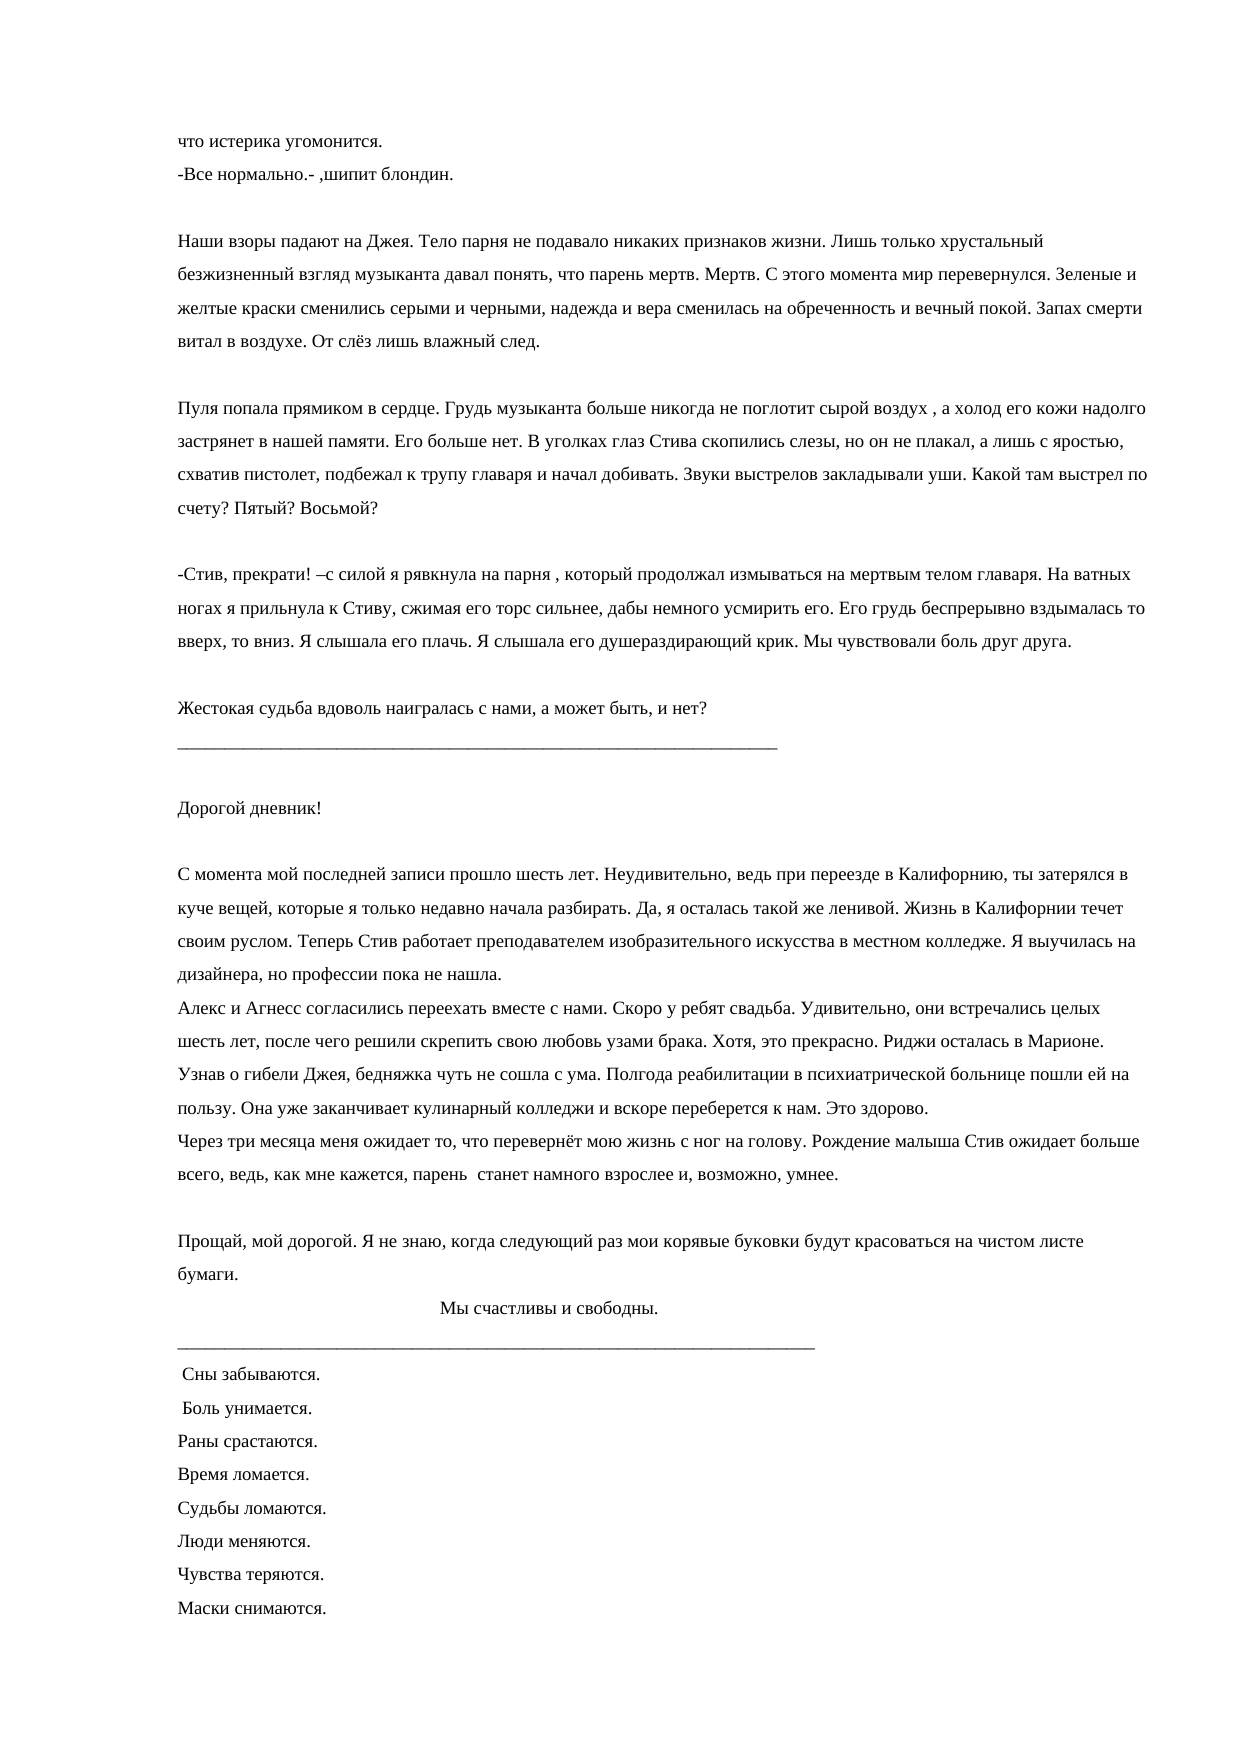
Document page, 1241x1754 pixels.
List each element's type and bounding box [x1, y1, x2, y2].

text [177, 118, 1152, 1618]
